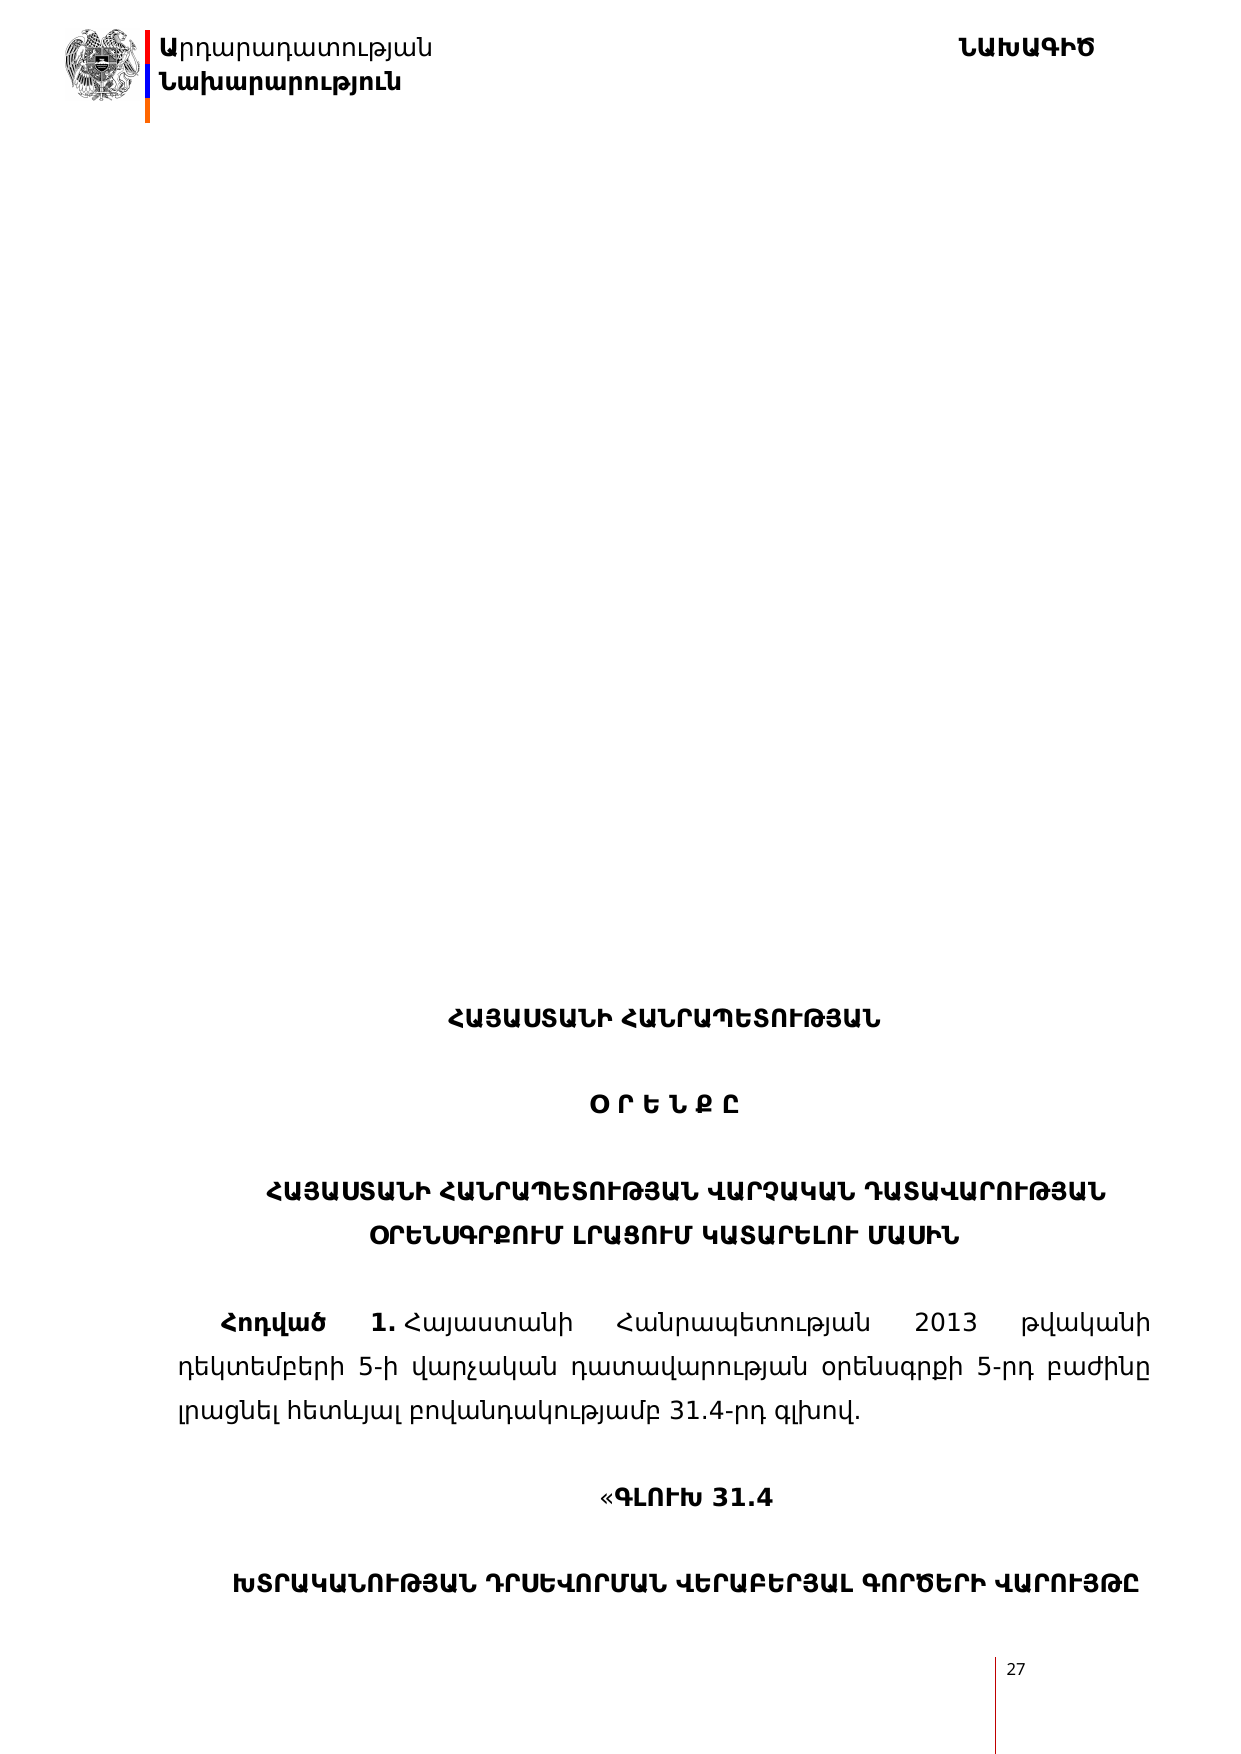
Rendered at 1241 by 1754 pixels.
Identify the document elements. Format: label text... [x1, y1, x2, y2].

text «ԳԼՈՒԽ 31.4 [177, 1483, 1152, 1512]
text ՀԱՅԱՍՏԱՆԻ ՀԱՆՐԱՊԵՏՈՒԹՅԱՆ [177, 1004, 1152, 1033]
text Օ Ր Ե Ն Ք Ը [177, 1091, 1152, 1120]
text Հոդված 1. Հայաստանի Հանրապետության 2013 թվականի դեկտեմբերի 5-ի վարչական դատավարության օրենսգրքի 5-րդ բաժինը լրացնել հետևյալ բովանդակությամբ 31.4-րդ գլխով. [177, 1308, 1152, 1425]
text ԽՏՐԱԿԱՆՈՒԹՅԱՆ ԴՐՍԵՎՈՐՄԱՆ ՎԵՐԱԲԵՐՅԱԼ ԳՈՐԾԵՐԻ ՎԱՐՈՒՅԹԸ [177, 1569, 1152, 1599]
text ՀԱՅԱՍՏԱՆԻ ՀԱՆՐԱՊԵՏՈՒԹՅԱՆ ՎԱՐՉԱԿԱՆ ԴԱՏԱՎԱՐՈՒԹՅԱՆ ՕՐԵՆՍԳՐՔՈՒՄ ԼՐԱՑՈՒՄ ԿԱՏԱՐԵԼՈՒ ՄԱՍԻՆ [177, 1177, 1152, 1250]
picture [64, 28, 140, 101]
